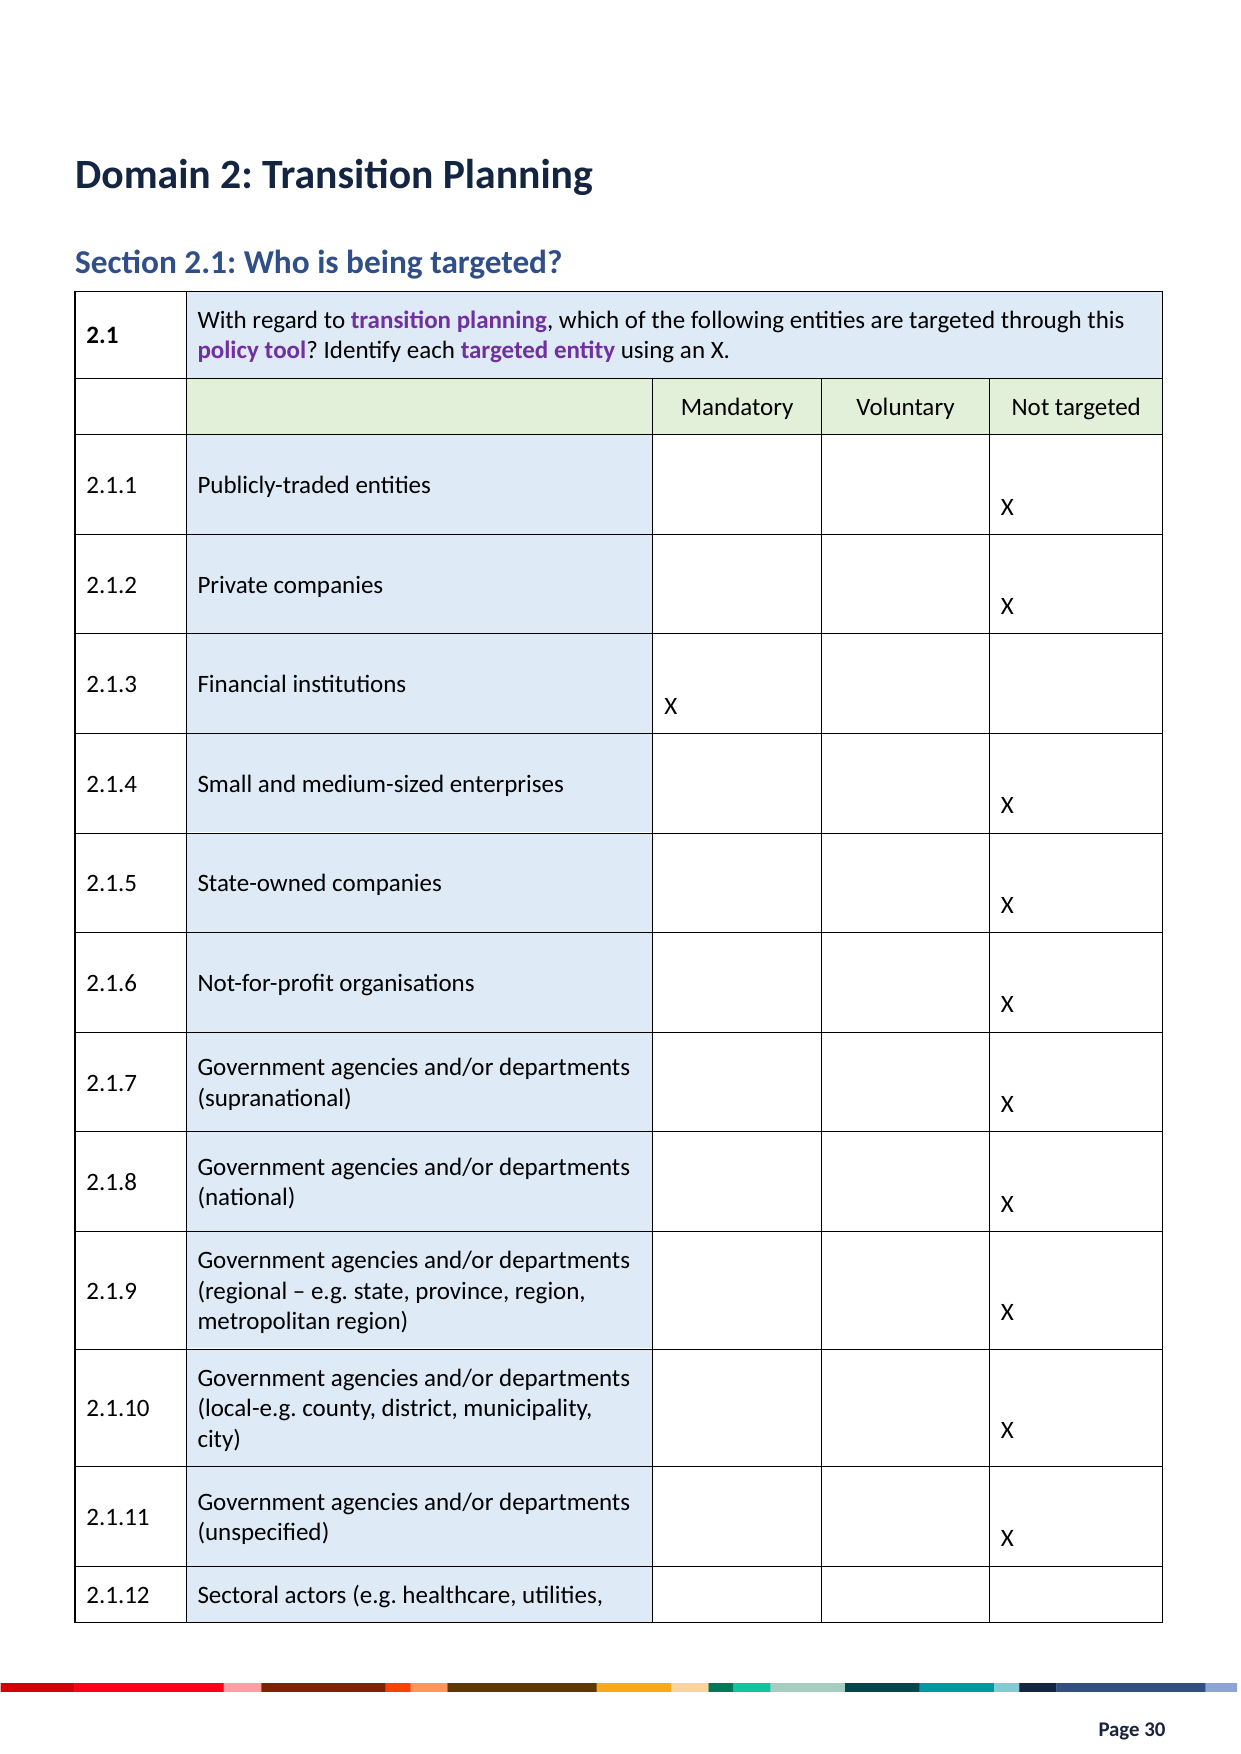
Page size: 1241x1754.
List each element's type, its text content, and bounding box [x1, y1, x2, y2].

table_cell [990, 634, 1162, 733]
table_cell X [990, 1350, 1162, 1466]
table_cell X [990, 933, 1162, 1032]
table_cell Not-for-profit organisations [187, 933, 652, 1032]
table_header With regard to transition planning, which of the following entities are targeted through this policy tool? Identify each targeted entity using an X. [187, 292, 1162, 378]
table_cell Small and medium-sized enterprises [187, 734, 652, 832]
table_cell [822, 1350, 989, 1466]
table_cell [653, 1467, 821, 1566]
table_cell Voluntary [822, 379, 989, 434]
table_cell [187, 379, 652, 434]
table_cell 2.1.9 [76, 1232, 186, 1348]
table_cell Government agencies and/or departments (unspecified) [187, 1467, 652, 1566]
table_cell Government agencies and/or departments (regional – e.g. state, province, region, metropolitan region) [187, 1232, 652, 1348]
table_cell 2.1.6 [76, 933, 186, 1032]
table_cell [653, 1132, 821, 1231]
table_cell Mandatory [653, 379, 821, 434]
table_cell Publicly-traded entities [187, 435, 652, 534]
table_cell [653, 1350, 821, 1466]
table_cell 2.1.12 [76, 1567, 186, 1622]
table_cell [822, 834, 989, 932]
table_cell 2.1.11 [76, 1467, 186, 1566]
table_cell 2.1.7 [76, 1033, 186, 1131]
table_cell 2.1.8 [76, 1132, 186, 1231]
table_cell State-owned companies [187, 834, 652, 932]
table_cell X [990, 535, 1162, 633]
table_cell [822, 1033, 989, 1131]
table_cell [822, 535, 989, 633]
table_cell 2.1.10 [76, 1350, 186, 1466]
table_cell 2.1.5 [76, 834, 186, 932]
table_cell [653, 933, 821, 1032]
table_cell Government agencies and/or departments (national) [187, 1132, 652, 1231]
table_cell X [990, 1132, 1162, 1231]
table_cell [76, 379, 186, 434]
table_cell Government agencies and/or departments (local-e.g. county, district, municipality, city) [187, 1350, 652, 1466]
table_cell [822, 634, 989, 733]
table_cell 2.1.4 [76, 734, 186, 832]
picture [0, 1683, 1236, 1692]
table_cell [653, 834, 821, 932]
table_cell [822, 1132, 989, 1231]
table_cell 2.1.1 [76, 435, 186, 534]
table_cell [653, 734, 821, 832]
table_cell [822, 1467, 989, 1566]
table_cell [653, 435, 821, 534]
table_cell [822, 734, 989, 832]
table_cell X [990, 1033, 1162, 1131]
table_header 2.1 [76, 292, 186, 378]
table_cell X [990, 734, 1162, 832]
table_cell Government agencies and/or departments (supranational) [187, 1033, 652, 1131]
table_cell [653, 1033, 821, 1131]
table_cell X [990, 435, 1162, 534]
table_cell Financial institutions [187, 634, 652, 733]
table_cell [653, 1232, 821, 1348]
table_cell [822, 933, 989, 1032]
table_cell X [990, 1232, 1162, 1348]
table_cell X [990, 834, 1162, 932]
table_cell [822, 435, 989, 534]
table_cell [822, 1567, 989, 1622]
table_cell [653, 535, 821, 633]
table_cell X [990, 1467, 1162, 1566]
table_cell Private companies [187, 535, 652, 633]
subtitle Section 2.1: Who is being targeted? [75, 241, 1165, 282]
table_cell [822, 1232, 989, 1348]
table_cell X [653, 634, 821, 733]
table_cell Not targeted [990, 379, 1162, 434]
table_cell [653, 1567, 821, 1622]
subtitle Domain 2: Transition Planning [75, 148, 1165, 199]
table_cell 2.1.3 [76, 634, 186, 733]
table_cell X [990, 1567, 1162, 1622]
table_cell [187, 1567, 652, 1622]
table_cell 2.1.2 [76, 535, 186, 633]
